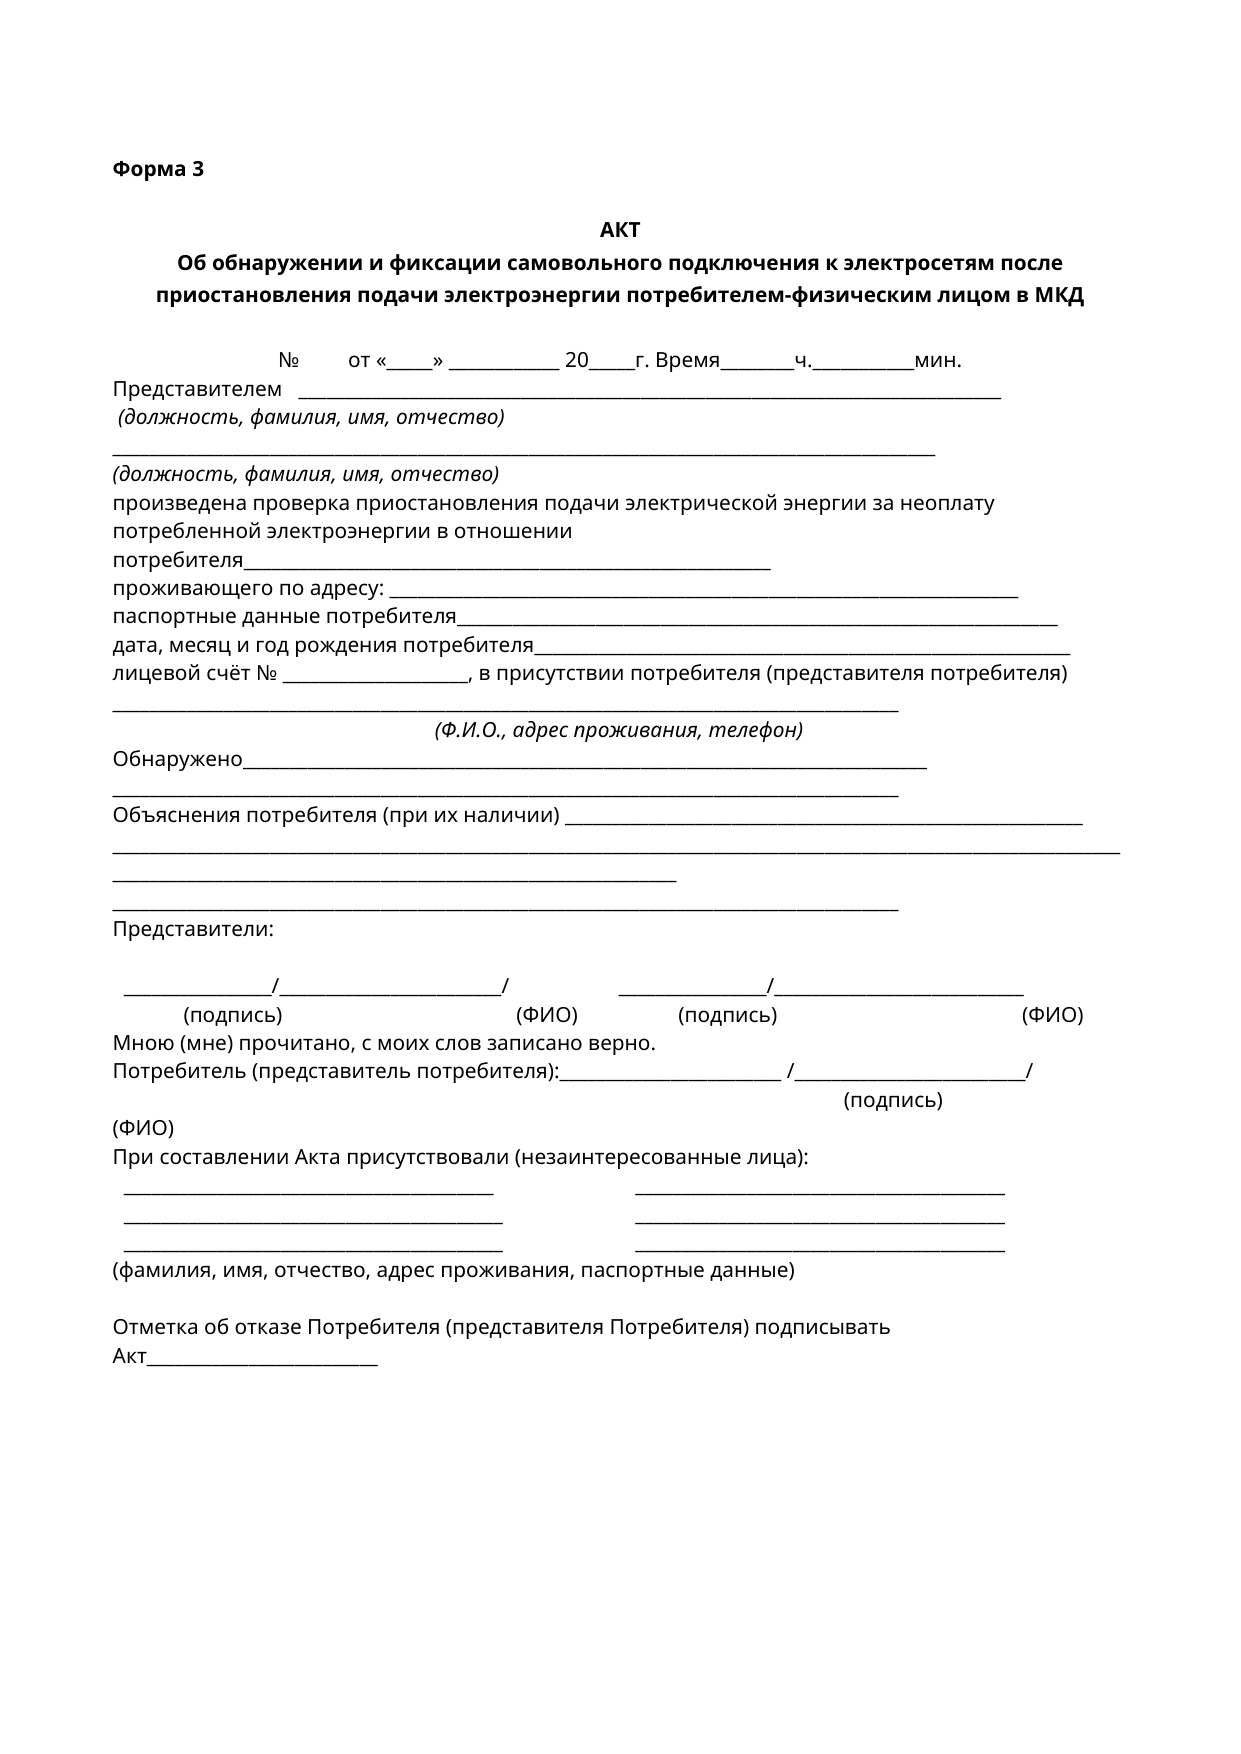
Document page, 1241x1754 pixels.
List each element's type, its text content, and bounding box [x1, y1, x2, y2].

text лицевой счёт № ____________________, в присутствии потребителя (представителя потребителя) [112, 658, 1128, 687]
text произведена проверка приостановления подачи электрической энергии за неоплату потребленной электроэнергии в отношении потребителя_________________________________________________________ [112, 488, 1128, 573]
text АКТ [112, 215, 1128, 244]
text _____________________________________________________________________________________ [112, 886, 1128, 914]
text __________________________________________________________________________________________________________________________________________________________________________ [112, 829, 1128, 886]
text Об обнаружении и фиксации самовольного подключения к электросетям после приостановления подачи электроэнергии потребителем-физическим лицом в МКД [112, 248, 1128, 309]
text Отметка об отказе Потребителя (представителя Потребителя) подписывать Акт_________________________ [112, 1312, 1128, 1369]
text Потребитель (представитель потребителя):________________________ /_________________________/ [112, 1057, 1128, 1085]
text (фамилия, имя, отчество, адрес проживания, паспортные данные) [112, 1256, 1128, 1284]
text Представителем ____________________________________________________________________________ [112, 374, 1128, 402]
text При составлении Акта присутствовали (незаинтересованные лица): [112, 1142, 1128, 1170]
text дата, месяц и год рождения потребителя__________________________________________________________ [112, 630, 1128, 658]
text _____________________________________________________________________________________ [112, 772, 1128, 801]
text Представители: [112, 914, 1128, 943]
text _____________________________________________________________________________________ [112, 687, 1128, 715]
text Обнаружено__________________________________________________________________________ [112, 744, 1128, 772]
table_header ________________________________________ ________________________________________ ________________________________________ [624, 1170, 1128, 1256]
text проживающего по адресу: ____________________________________________________________________ [112, 573, 1128, 602]
text паспортные данные потребителя_________________________________________________________________ [112, 602, 1128, 630]
text (Ф.И.О., адрес проживания, телефон) [112, 715, 1128, 744]
text (должность, фамилия, имя, отчество) [112, 459, 1128, 488]
table_header ________________/________________________/ (подпись) (ФИО) [113, 971, 607, 1028]
subtitle Форма 3 [112, 154, 1128, 183]
text _________________________________________________________________________________________ [112, 431, 1128, 459]
table_header ________________________________________ _________________________________________ _________________________________________ [113, 1170, 624, 1256]
text (должность, фамилия, имя, отчество) [112, 402, 1128, 431]
text (подпись) (ФИО) [112, 1085, 1128, 1142]
text Объяснения потребителя (при их наличии) ________________________________________________________ [112, 801, 1128, 829]
table_header ________________/___________________________ (подпись) (ФИО) [607, 971, 1128, 1028]
text № от «_____» ____________ 20_____г. Время________ч.___________мин. [112, 346, 1128, 374]
text Мною (мне) прочитано, с моих слов записано верно. [112, 1028, 1128, 1057]
